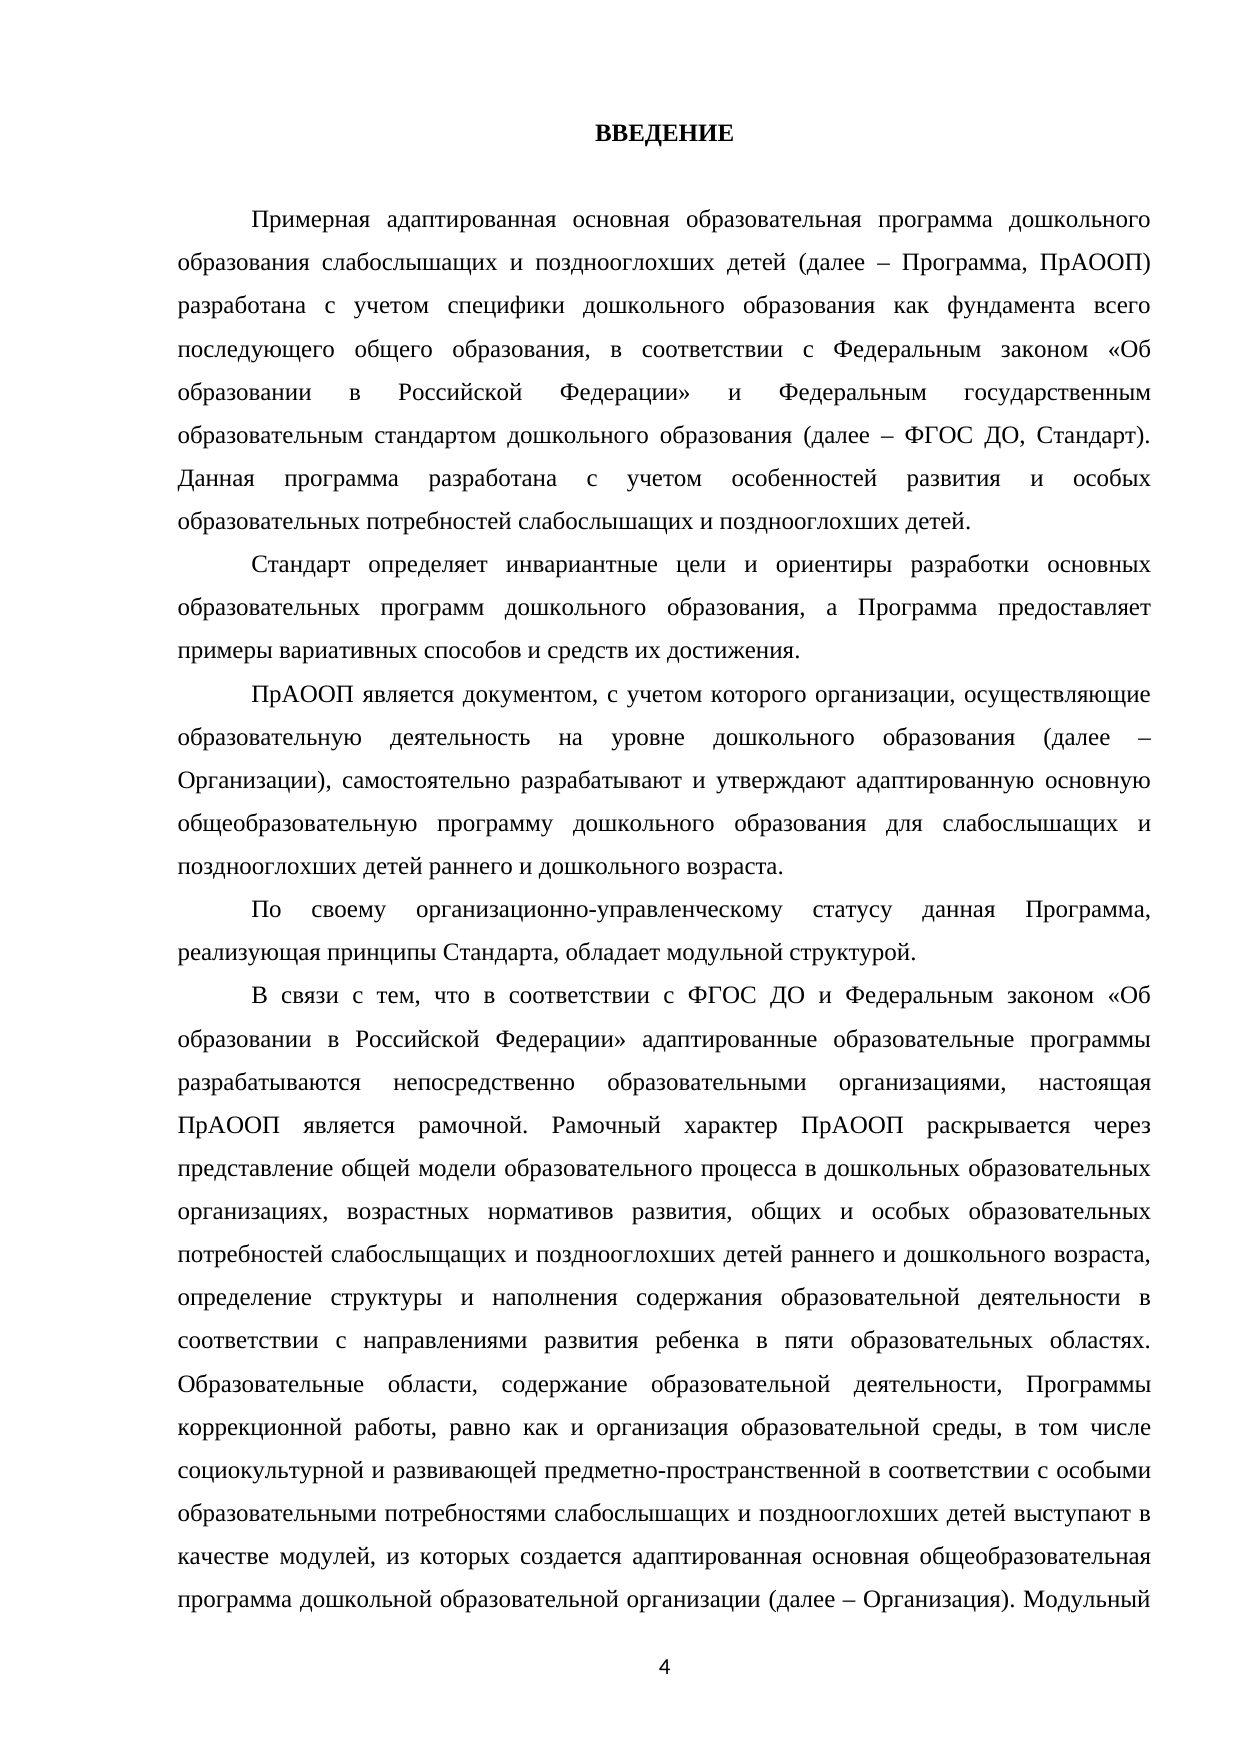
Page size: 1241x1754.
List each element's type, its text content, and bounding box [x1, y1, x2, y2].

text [177, 981, 1152, 1613]
text ПрАООП является документом, с учетом которого организации, осуществляющие образовательную деятельность на уровне дошкольного образования (далее – Организации), самостоятельно разрабатывают и утверждают адаптированную основную общеобразовательную программу дошкольного образования для слабослышащих и позднооглохших детей раннего и дошкольного возраста. [177, 679, 1152, 880]
text По своему организационно-управленческому статусу данная Программа, реализующая принципы Стандарта, обладает модульной структурой. [177, 894, 1152, 966]
text Примерная адаптированная основная образовательная программа дошкольного образования слабослышащих и позднооглохших детей (далее – Программа, ПрАООП) разработана с учетом специфики дошкольного образования как фундамента всего последующего общего образования, в соответствии с Федеральным законом «Об образовании в Российской Федерации» и Федеральным государственным образовательным стандартом дошкольного образования (далее – ФГОС ДО, Стандарт). Данная программа разработана с учетом особенностей развития и особых образовательных потребностей слабослышащих и позднооглохших детей. [177, 204, 1152, 535]
text ВВЕДЕНИЕ [177, 118, 1152, 147]
text Стандарт определяет инвариантные цели и ориентиры разработки основных образовательных программ дошкольного образования, а Программа предоставляет примеры вариативных способов и средств их достижения. [177, 549, 1152, 664]
